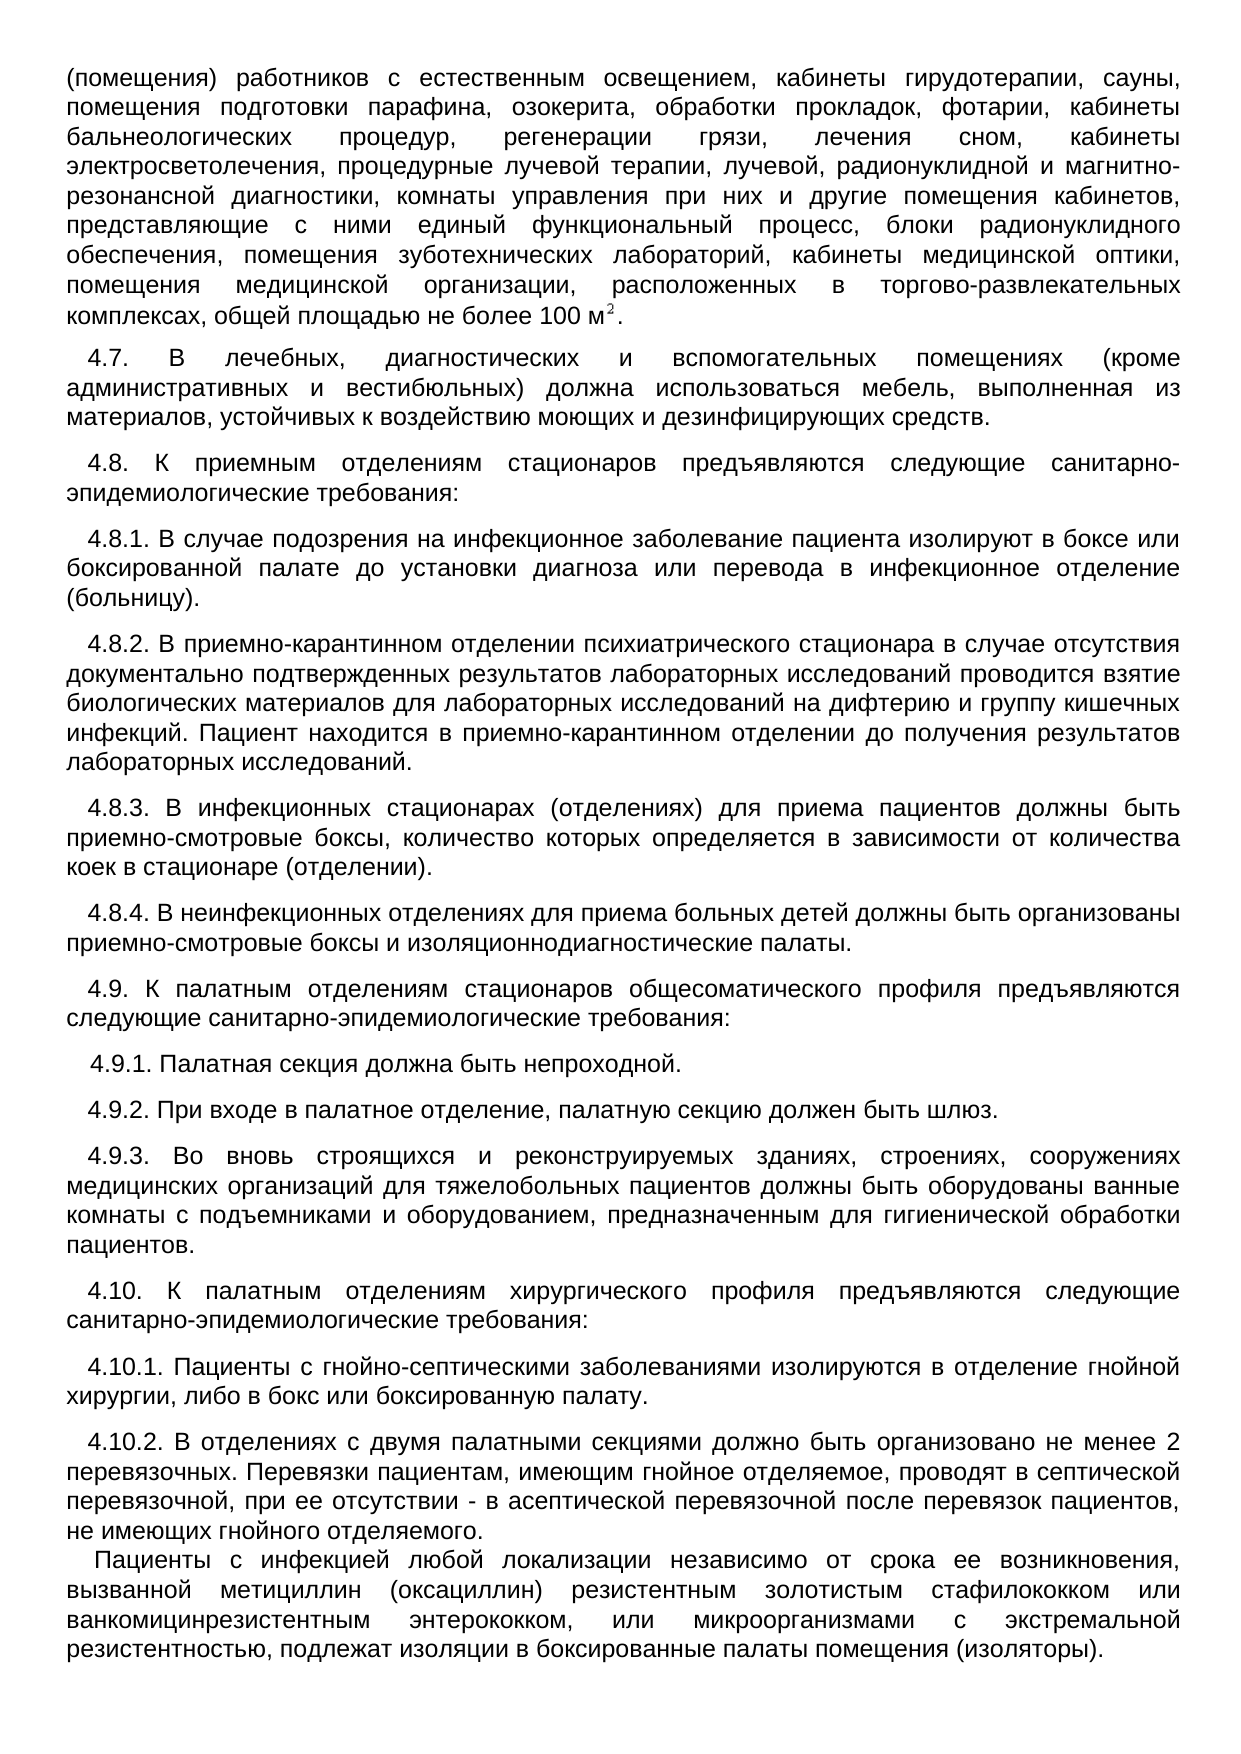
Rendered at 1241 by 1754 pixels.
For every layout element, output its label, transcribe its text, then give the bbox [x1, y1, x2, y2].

text 4.8.4. В неинфекционных отделениях для приема больных детей должны быть организованы приемно-смотровые боксы и изоляционнодиагностические палаты. [66, 898, 1182, 957]
text 4.10.2. В отделениях с двумя палатными секциями должно быть организовано не менее 2 перевязочных. Перевязки пациентам, имеющим гнойное отделяемое, проводят в септической перевязочной, при ее отсутствии - в асептической перевязочной после перевязок пациентов, не имеющих гнойного отделяемого. [66, 1427, 1182, 1544]
text 4.8.1. В случае подозрения на инфекционное заболевание пациента изолируют в боксе или боксированной палате до установки диагноза или перевода в инфекционное отделение (больницу). [66, 524, 1182, 612]
text 4.8.2. В приемно-карантинном отделении психиатрического стационара в случае отсутствия документально подтвержденных результатов лабораторных исследований проводится взятие биологических материалов для лабораторных исследований на дифтерию и группу кишечных инфекций. Пациент находится в приемно-карантинном отделении до получения результатов лабораторных исследований. [66, 629, 1182, 776]
text Пациенты с инфекцией любой локализации независимо от срока ее возникновения, вызванной метициллин (оксациллин) резистентным золотистым стафилококком или ванкомицинрезистентным энтерококком, или микроорганизмами с экстремальной резистентностью, подлежат изоляции в боксированные палаты помещения (изоляторы). [66, 1546, 1182, 1663]
text 4.7. В лечебных, диагностических и вспомогательных помещениях (кроме административных и вестибюльных) должна использоваться мебель, выполненная из материалов, устойчивых к воздействию моющих и дезинфицирующих средств. [66, 343, 1182, 431]
text 4.8. К приемным отделениям стационаров предъявляются следующие санитарно-эпидемиологические требования: [66, 448, 1182, 507]
picture [605, 299, 617, 325]
text 4.9.1. Палатная секция должна быть непроходной. [90, 1049, 1182, 1078]
text 4.10.1. Пациенты с гнойно-септическими заболеваниями изолируются в отделение гнойной хирургии, либо в бокс или боксированную палату. [66, 1351, 1182, 1410]
text 4.10. К палатным отделениям хирургического профиля предъявляются следующие санитарно-эпидемиологические требования: [66, 1276, 1182, 1334]
text 4.9.3. Во вновь строящихся и реконструируемых зданиях, строениях, сооружениях медицинских организаций для тяжелобольных пациентов должны быть оборудованы ванные комнаты с подъемниками и оборудованием, предназначенным для гигиенической обработки пациентов. [66, 1141, 1182, 1259]
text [66, 62, 1182, 330]
text 4.9.2. При входе в палатное отделение, палатную секцию должен быть шлюз. [66, 1095, 1182, 1124]
text 4.8.3. В инфекционных стационарах (отделениях) для приема пациентов должны быть приемно-смотровые боксы, количество которых определяется в зависимости от количества коек в стационаре (отделении). [66, 793, 1182, 881]
text 4.9. К палатным отделениям стационаров общесоматического профиля предъявляются следующие санитарно-эпидемиологические требования: [66, 974, 1182, 1032]
